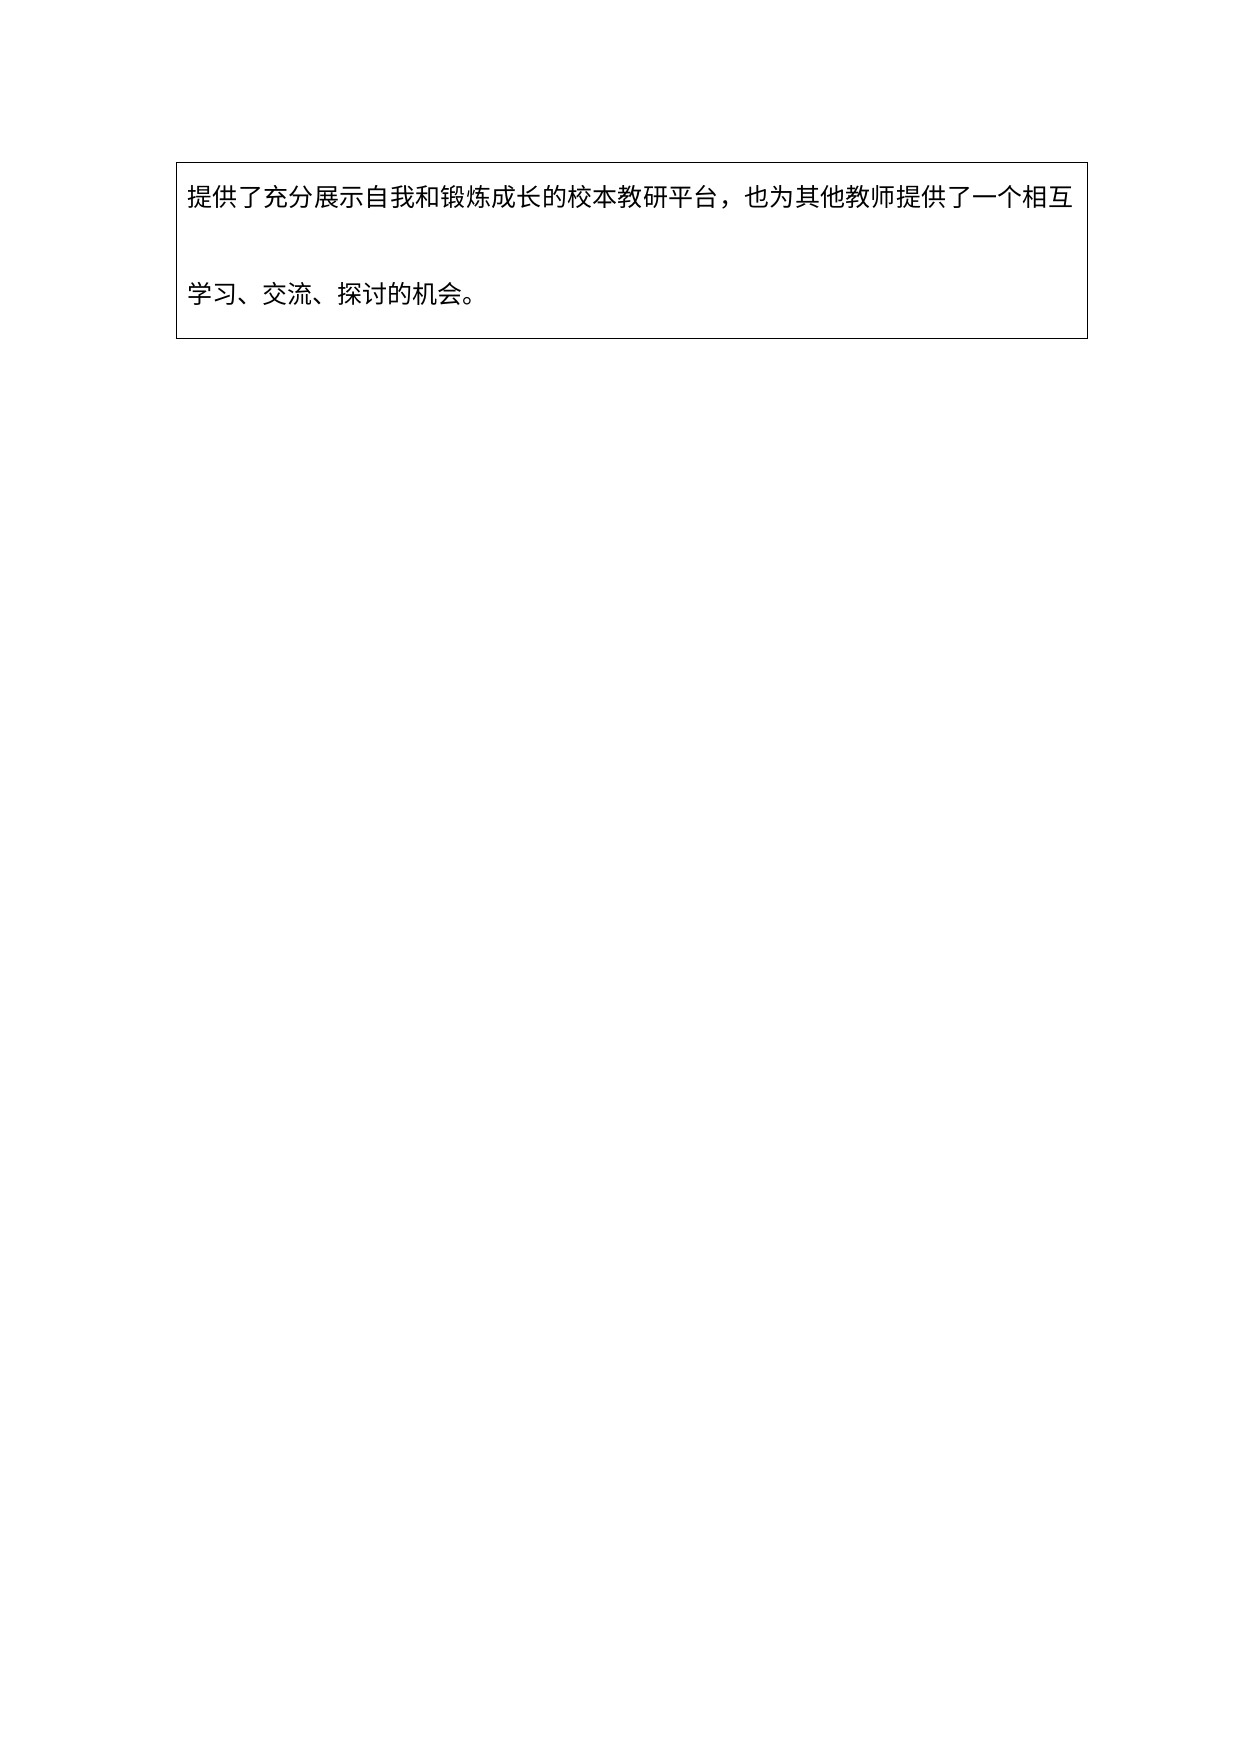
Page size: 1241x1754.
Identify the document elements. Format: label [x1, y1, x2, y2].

table_cell [177, 163, 1087, 338]
